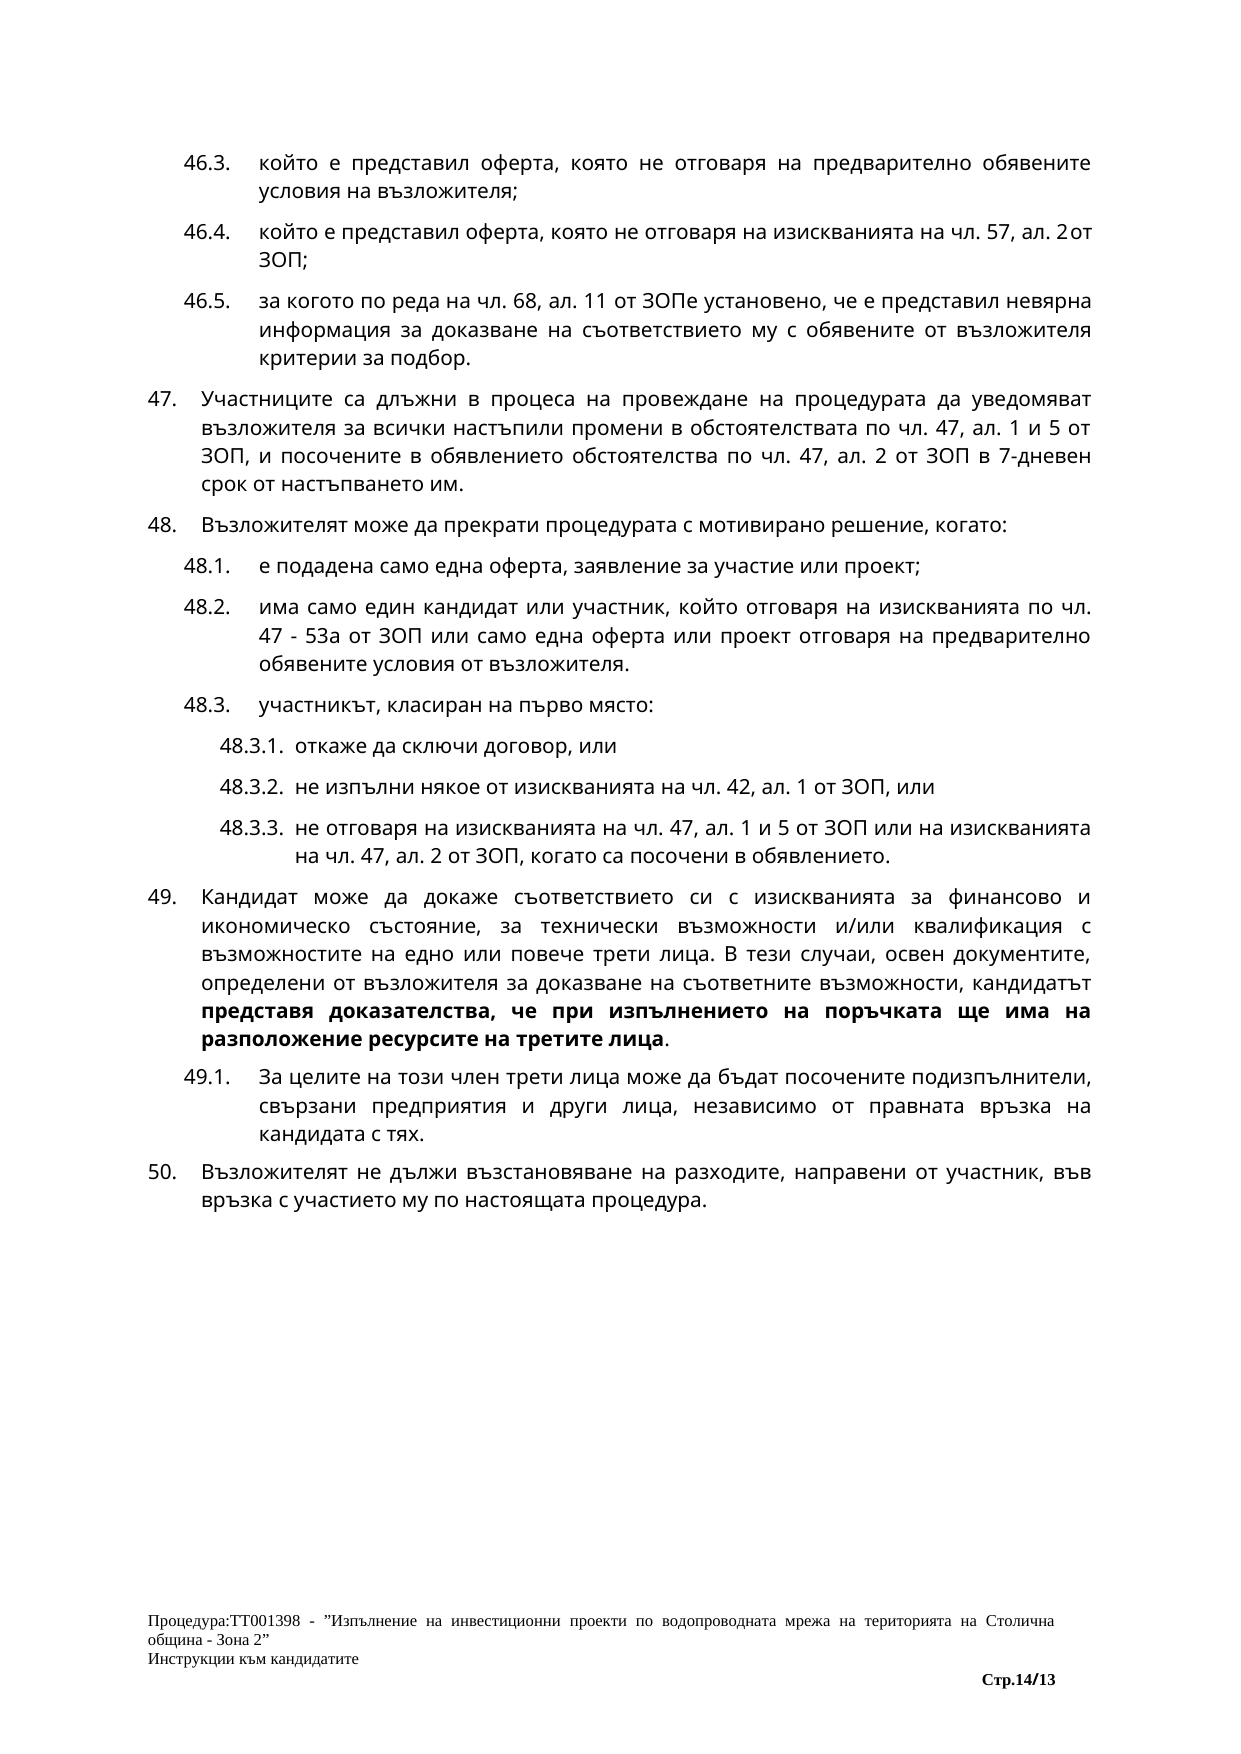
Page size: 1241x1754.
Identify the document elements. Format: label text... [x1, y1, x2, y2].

list има само един кандидат или участник, който отговаря на изискванията по чл. 47 - 53а от ЗОП или само една оферта или проект отговаря на предварително обявените условия от възложителя. [184, 592, 1092, 678]
list за когото по реда на чл. 68, ал. 11 от ЗОПе установено, че е представил невярна информация за доказване на съответствието му с обявените от възложителя критерии за подбор. [184, 286, 1092, 372]
list откаже да сключи договор, или [219, 731, 1092, 759]
list Участниците са длъжни в процеса на провеждане на процедурата да уведомяват възложителя за всички настъпили промени в обстоятелствата по чл. 47, ал. 1 и 5 от ЗОП, и посочените в обявлението обстоятелства по чл. 47, ал. 2 от ЗОП в 7-дневен срок от настъпването им. [148, 384, 1092, 498]
list Възложителят не дължи възстановяване на разходите, направени от участник, във връзка с участието му по настоящата процедура. [148, 1157, 1092, 1214]
list не отговаря на изискванията на чл. 47, ал. 1 и 5 от ЗОП или на изискванията на чл. 47, ал. 2 от ЗОП, когато са посочени в обявлението. [219, 813, 1092, 870]
list не изпълни някое от изискванията на чл. 42, ал. 1 от ЗОП, или [219, 772, 1092, 801]
list участникът, класиран на първо място: [184, 690, 1092, 719]
list е подадена само една оферта, заявление за участие или проект; [184, 551, 1092, 580]
list Кандидат може да докаже съответствието си с изискванията за финансово и икономическо състояние, за технически възможности и/или квалификация с възможностите на едно или повече трети лица. В тези случаи, освен документите, определени от възложителя за доказване на съответните възможности, кандидатът представя доказателства, че при изпълнението на поръчката ще има на разположение ресурсите на третите лица. [148, 882, 1092, 1053]
list За целите на този член трети лица може да бъдат посочените подизпълнители, свързани предприятия и други лица, независимо от правната връзка на кандидата с тях. [184, 1062, 1092, 1148]
list който е представил оферта, която не отговаря на изискванията на чл. 57, ал. 2от ЗОП; [184, 217, 1092, 274]
list който е представил оферта, която не отговаря на предварително обявените условия на възложителя; [184, 148, 1092, 204]
list Възложителят може да прекрати процедурата с мотивирано решение, когато: [148, 511, 1092, 539]
